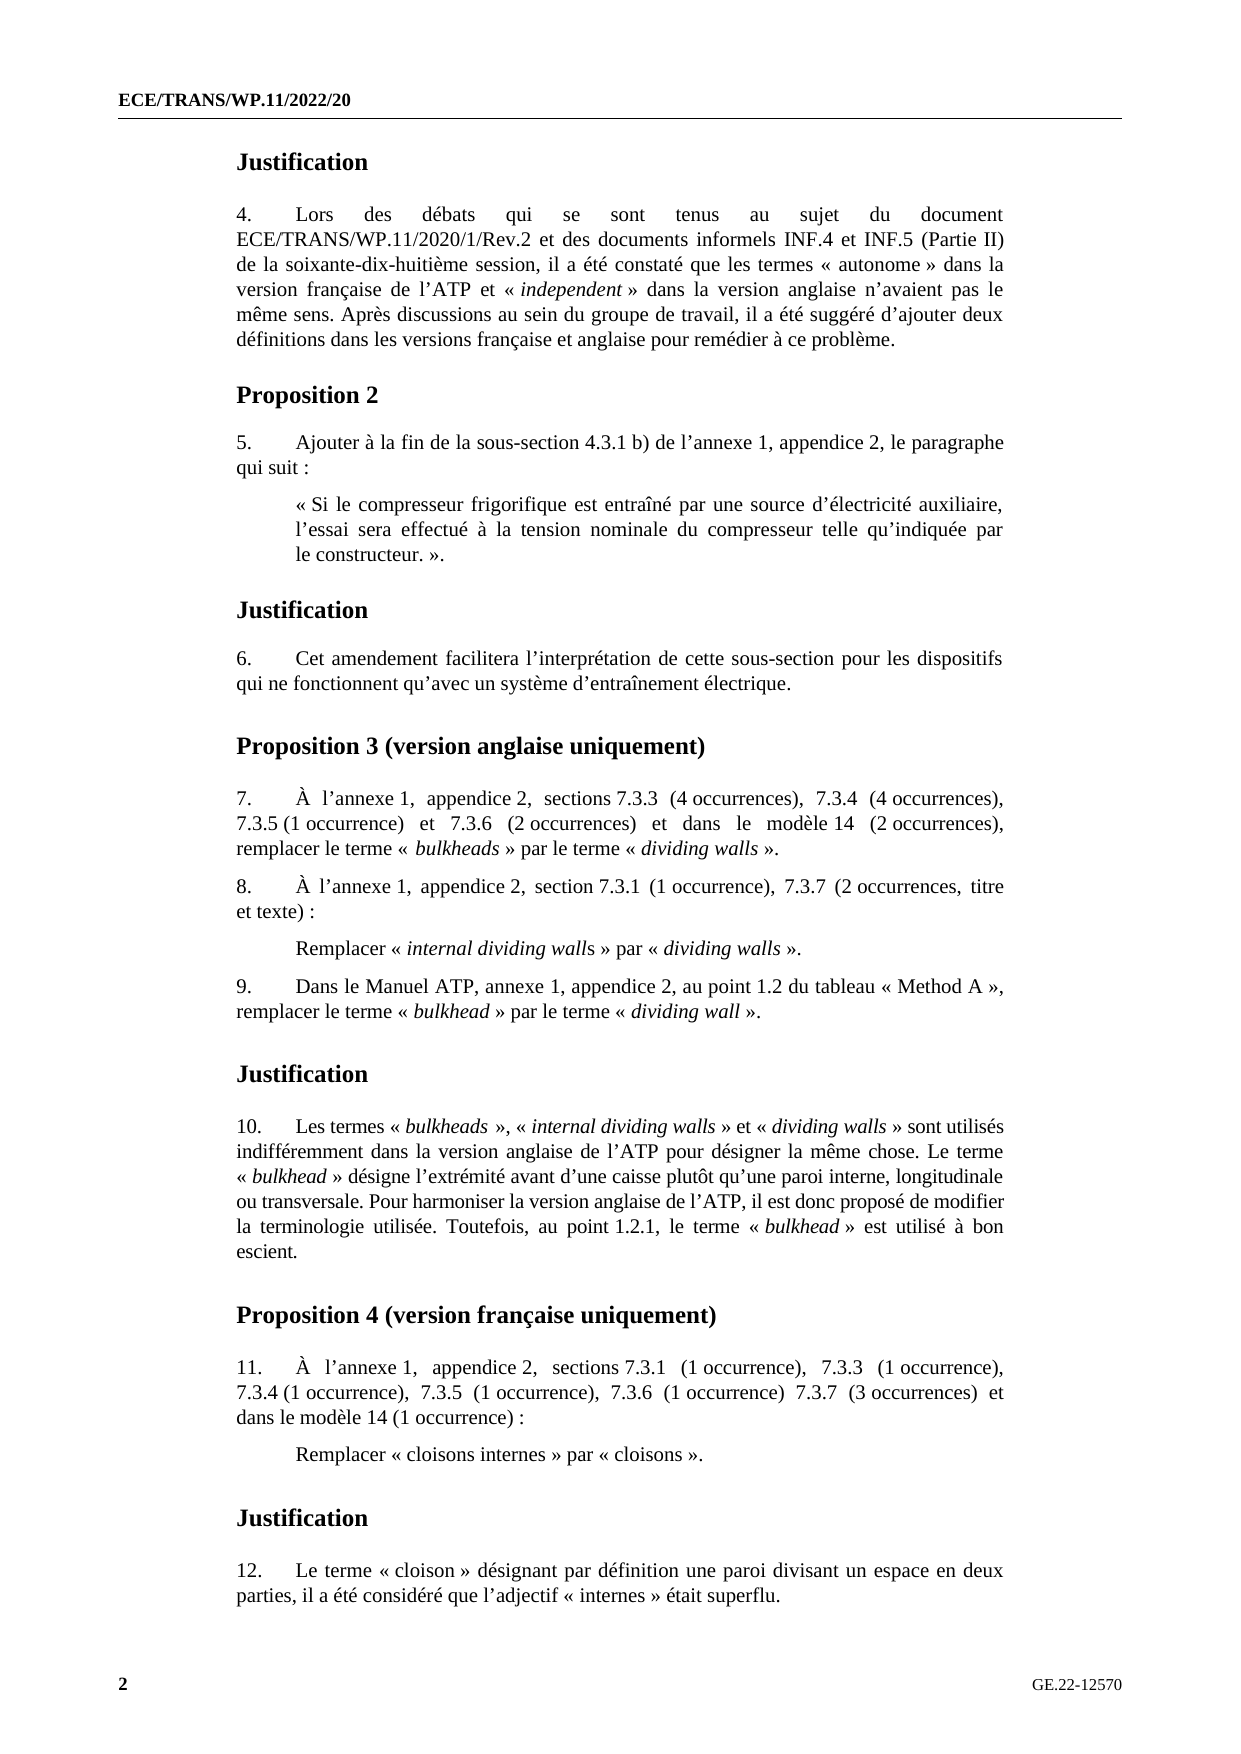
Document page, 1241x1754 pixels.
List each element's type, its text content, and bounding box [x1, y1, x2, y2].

text Remplacer « internal dividing walls » par « dividing walls ». [295, 935, 1004, 960]
text Justification [118, 600, 1004, 624]
text Proposition 2 [118, 384, 1004, 408]
text 6. Cet amendement facilitera l’interprétation de cette sous-section pour les dispositifs qui ne fonctionnent qu’avec un système d’entraînement électrique. [236, 644, 1004, 694]
text 9. Dans le Manuel ATP, annexe 1, appendice 2, au point 1.2 du tableau « Method A », remplacer le terme « bulkhead » par le terme « dividing wall ». [236, 973, 1004, 1023]
text Proposition 4 (version française uniquement) [118, 1301, 1004, 1329]
text 11. À l’annexe 1, appendice 2, sections 7.3.1 (1 occurrence), 7.3.3 (1 occurrence), 7.3.4 (1 occurrence), 7.3.5 (1 occurrence), 7.3.6 (1 occurrence) 7.3.7 (3 occurrences) et dans le modèle 14 (1 occurrence) : [236, 1354, 1004, 1429]
text « Si le compresseur frigorifique est entraîné par une source d’électricité auxiliaire, l’essai sera effectué à la tension nominale du compresseur telle qu’indiquée par le constructeur. ». [295, 491, 1004, 566]
text 12. Le terme « cloison » désignant par définition une paroi divisant un espace en deux parties, il a été considéré que l’adjectif « internes » était superflu. [236, 1557, 1004, 1607]
text Proposition 3 (version anglaise uniquement) [118, 732, 1004, 760]
text 5. Ajouter à la fin de la sous-section 4.3.1 b) de l’annexe 1, appendice 2, le paragraphe qui suit : [236, 429, 1004, 479]
text Justification [118, 148, 1004, 176]
text Remplacer « cloisons internes » par « cloisons ». [295, 1441, 1004, 1466]
text 8. À l’annexe 1, appendice 2, section 7.3.1 (1 occurrence), 7.3.7 (2 occurrences, titre et texte) : [236, 873, 1004, 923]
text 10. Les termes « bulkheads », « internal dividing walls » et « dividing walls » sont utilisés indifféremment dans la version anglaise de l’ATP pour désigner la même chose. Le terme « bulkhead » désigne l’extrémité avant d’une caisse plutôt qu’une paroi interne, longitudinale ou transversale. Pour harmoniser la version anglaise de l’ATP, il est donc proposé de modifier la terminologie utilisée. Toutefois, au point 1.2.1, le terme « bulkhead » est utilisé à bon escient. [236, 1113, 1004, 1263]
text Justification [118, 1504, 1004, 1532]
text 4. Lors des débats qui se sont tenus au sujet du document ECE/TRANS/WP.11/2020/1/Rev.2 et des documents informels INF.4 et INF.5 (Partie II) de la soixante-dix-huitième session, il a été constaté que les termes « autonome » dans la version française de l’ATP et « independent » dans la version anglaise n’avaient pas le même sens. Après discussions au sein du groupe de travail, il a été suggéré d’ajouter deux définitions dans les versions française et anglaise pour remédier à ce problème. [236, 201, 1004, 351]
text Justification [118, 1060, 1004, 1088]
text 7. À l’annexe 1, appendice 2, sections 7.3.3 (4 occurrences), 7.3.4 (4 occurrences), 7.3.5 (1 occurrence) et 7.3.6 (2 occurrences) et dans le modèle 14 (2 occurrences), remplacer le terme « bulkheads » par le terme « dividing walls ». [236, 785, 1004, 860]
